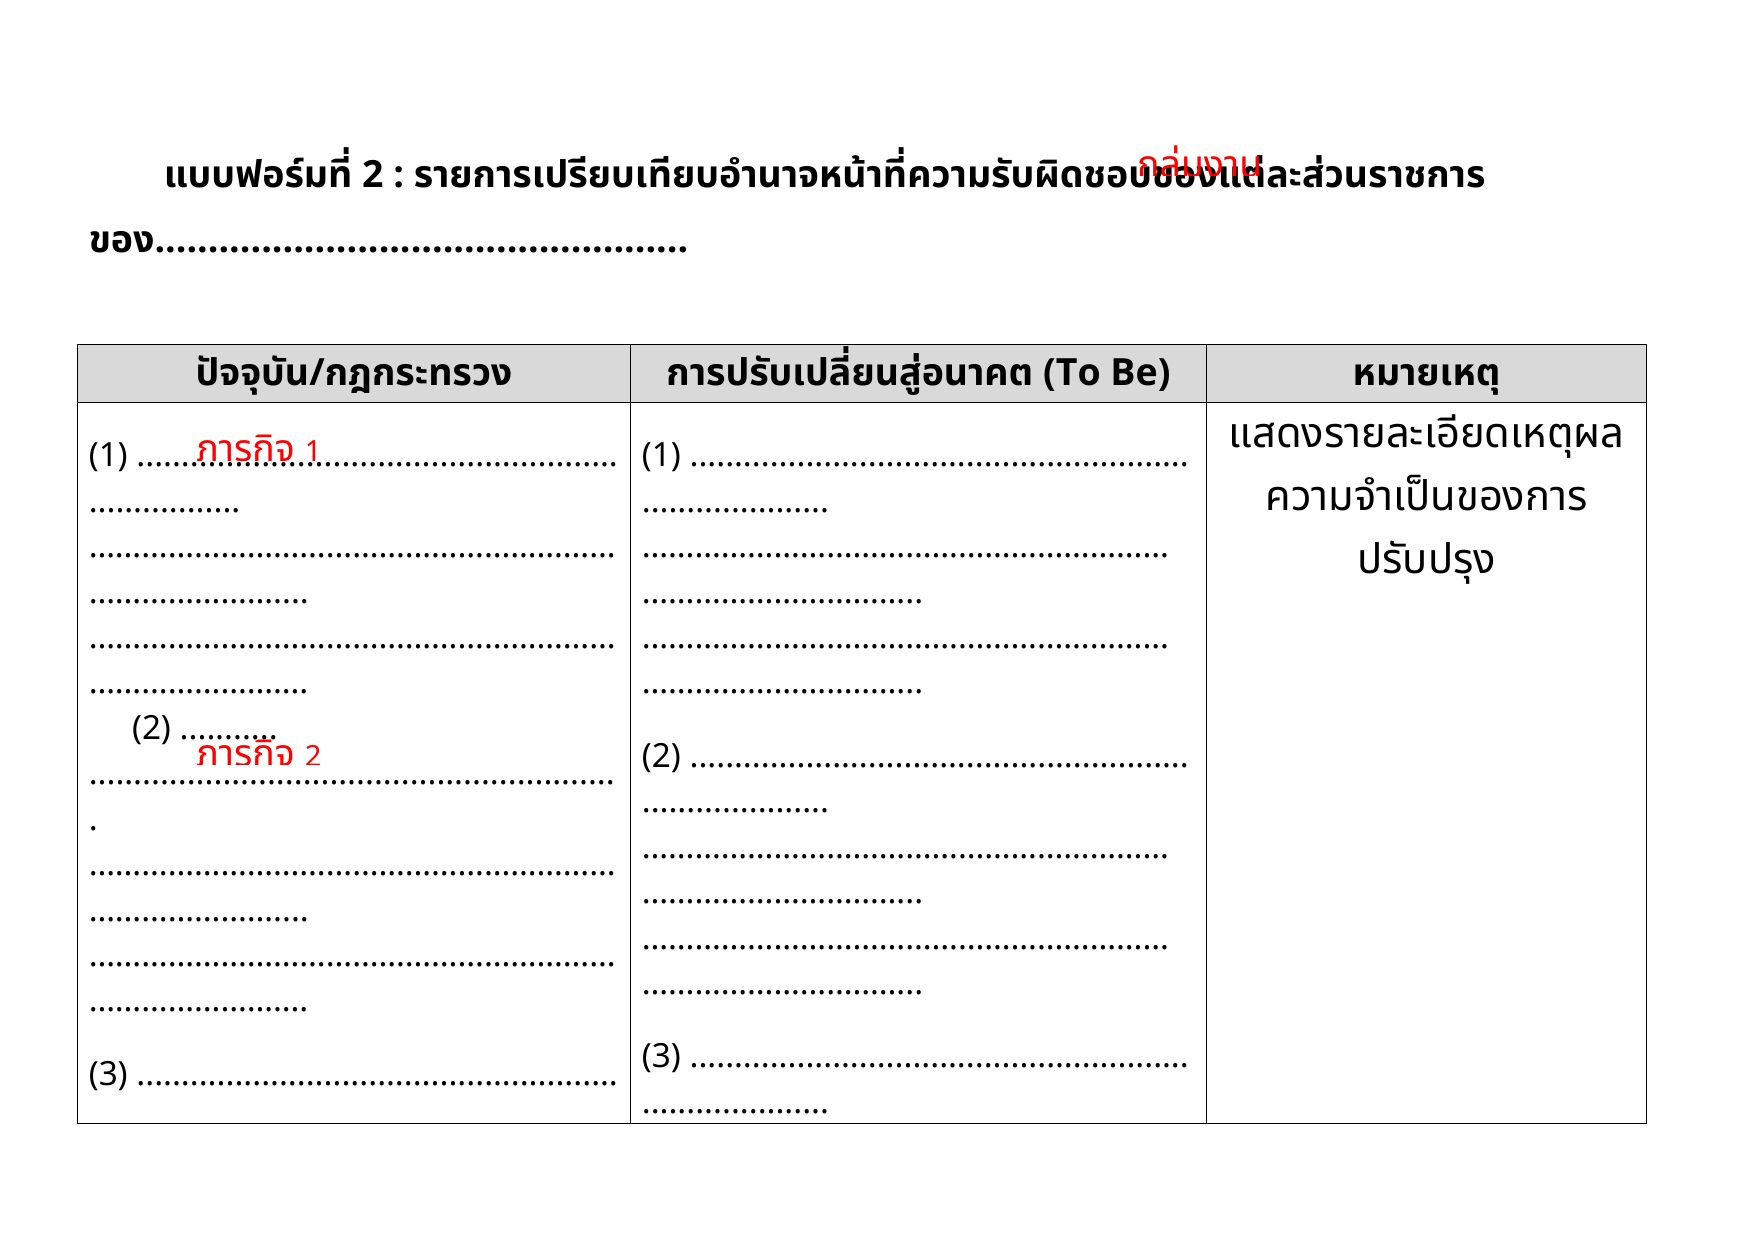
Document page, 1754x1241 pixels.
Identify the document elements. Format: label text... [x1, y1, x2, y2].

table_header หมายเหตุ [1207, 345, 1646, 402]
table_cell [1207, 403, 1646, 1123]
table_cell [78, 403, 630, 1123]
table_header การปรับเปลี่ยนสู่อนาคต (To Be) [631, 345, 1206, 402]
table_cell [631, 403, 1206, 1123]
table_header ปัจจุบัน/กฎกระทรวง [78, 345, 630, 402]
